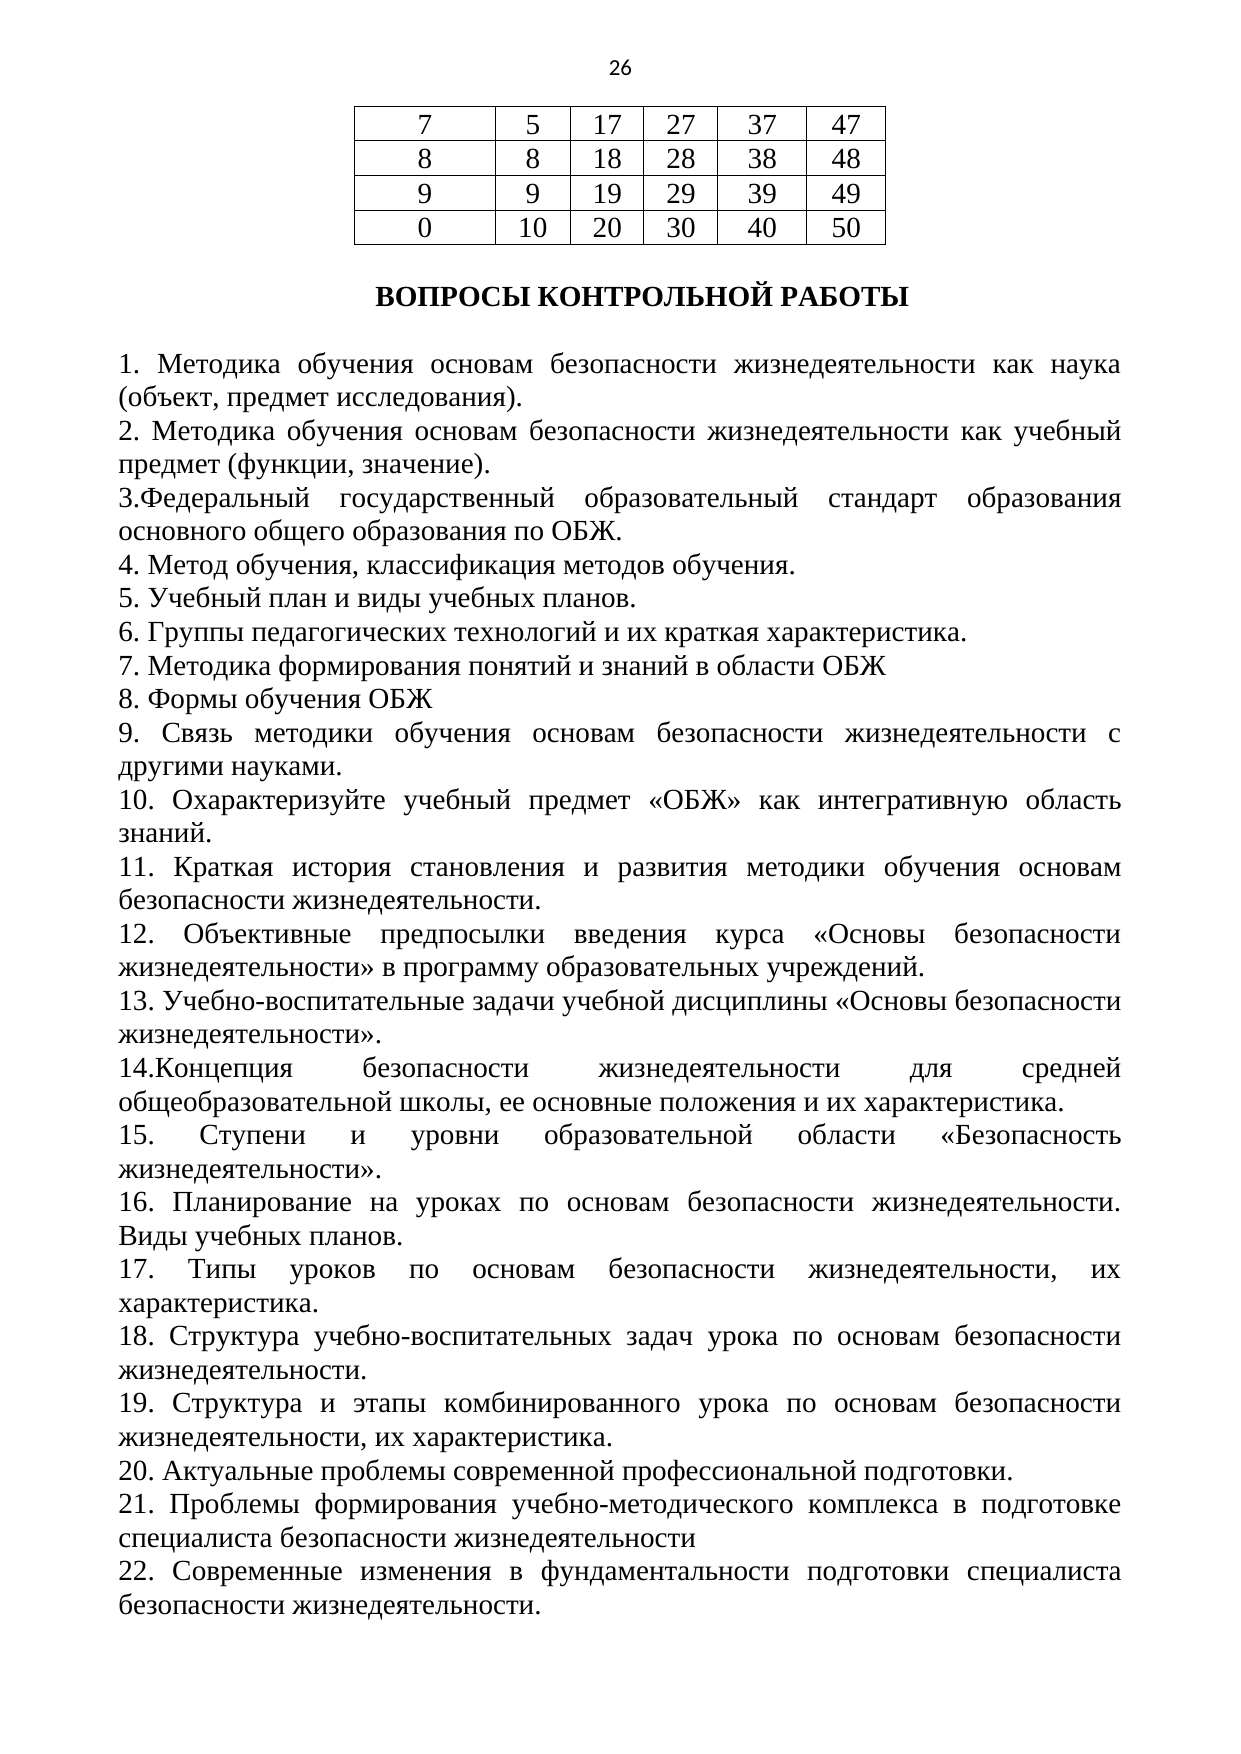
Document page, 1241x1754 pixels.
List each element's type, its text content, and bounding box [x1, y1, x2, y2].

table_cell 9 [355, 176, 495, 209]
table_cell 27 [644, 107, 717, 140]
text 15. Ступени и уровни образовательной области «Безопасность жизнедеятельности». [118, 1117, 1122, 1184]
list 17. Типы уроков по основам безопасности жизнедеятельности, их характеристика. [118, 1251, 1122, 1318]
table_cell 8 [496, 141, 570, 175]
table_cell 8 [355, 141, 495, 175]
table_cell 19 [571, 176, 643, 209]
text 1. Методика обучения основам безопасности жизнедеятельности как наука (объект, предмет исследования). [118, 346, 1122, 413]
table_cell 38 [718, 141, 806, 175]
table_cell 20 [571, 211, 643, 244]
text 9. Связь методики обучения основам безопасности жизнедеятельности с другими науками. [118, 715, 1122, 782]
text 5. Учебный план и виды учебных планов. [118, 581, 1122, 614]
text 2. Методика обучения основам безопасности жизнедеятельности как учебный предмет (функции, значение). [118, 413, 1122, 480]
table_cell 5 [496, 107, 570, 140]
table_cell 7 [355, 107, 495, 140]
text 16. Планирование на уроках по основам безопасности жизнедеятельности. Виды учебных планов. [118, 1184, 1122, 1251]
table_cell 10 [496, 211, 570, 244]
text 6. Группы педагогических технологий и их краткая характеристика. [118, 614, 1122, 648]
table_cell 17 [571, 107, 643, 140]
table_cell 29 [644, 176, 717, 209]
text 14.Концепция безопасности жизнедеятельности для средней общеобразовательной школы, ее основные положения и их характеристика. [118, 1050, 1122, 1117]
table_cell 0 [355, 211, 495, 244]
table_cell 48 [807, 141, 885, 175]
text 13. Учебно-воспитательные задачи учебной дисциплины «Основы безопасности жизнедеятельности». [118, 983, 1122, 1050]
table_cell 47 [807, 107, 885, 140]
text ВОПРОСЫ КОНТРОЛЬНОЙ РАБОТЫ [118, 279, 1122, 312]
table_cell 50 [807, 211, 885, 244]
text 11. Краткая история становления и развития методики обучения основам безопасности жизнедеятельности. [118, 849, 1122, 916]
text 7. Методика формирования понятий и знаний в области ОБЖ [118, 648, 1122, 681]
text 21. Проблемы формирования учебно-методического комплекса в подготовке специалиста безопасности жизнедеятельности [118, 1486, 1122, 1553]
table_cell 28 [644, 141, 717, 175]
table_cell 40 [718, 211, 806, 244]
table_cell 37 [718, 107, 806, 140]
table_cell 30 [644, 211, 717, 244]
table_cell 9 [496, 176, 570, 209]
text 22. Современные изменения в фундаментальности подготовки специалиста безопасности жизнедеятельности. [118, 1553, 1122, 1620]
text 10. Охарактеризуйте учебный предмет «ОБЖ» как интегративную область знаний. [118, 782, 1122, 849]
table_cell 18 [571, 141, 643, 175]
text 20. Актуальные проблемы современной профессиональной подготовки. [118, 1453, 1122, 1486]
table_cell 49 [807, 176, 885, 209]
text 3.Федеральный государственный образовательный стандарт образования основного общего образования по ОБЖ. [118, 480, 1122, 547]
table_cell 39 [718, 176, 806, 209]
text 4. Метод обучения, классификация методов обучения. [118, 547, 1122, 581]
text 18. Структура учебно-воспитательных задач урока по основам безопасности жизнедеятельности. [118, 1318, 1122, 1386]
text 12. Объективные предпосылки введения курса «Основы безопасности жизнедеятельности» в программу образовательных учреждений. [118, 916, 1122, 983]
text 19. Структура и этапы комбинированного урока по основам безопасности жизнедеятельности, их характеристика. [118, 1386, 1122, 1453]
text 8. Формы обучения ОБЖ [118, 681, 1122, 715]
